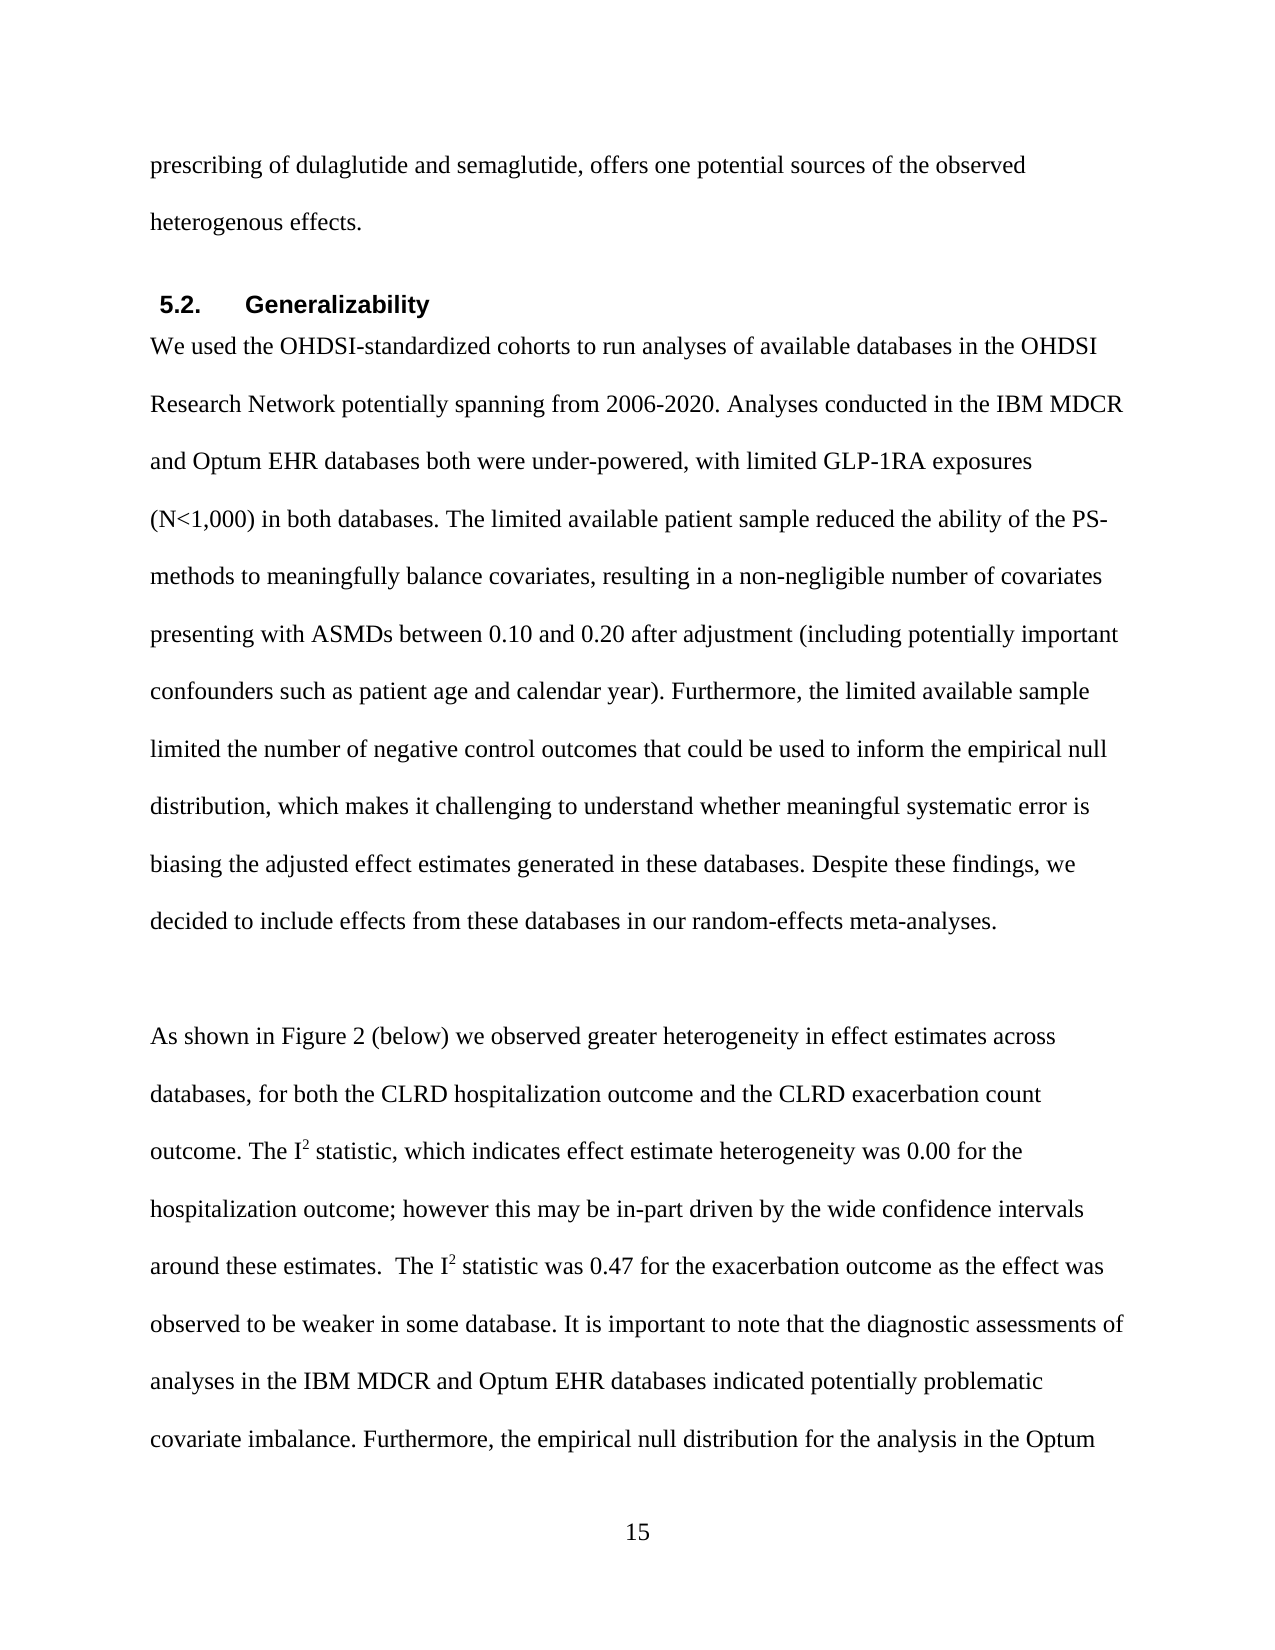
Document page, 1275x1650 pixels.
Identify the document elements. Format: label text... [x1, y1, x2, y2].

text We used the OHDSI-standardized cohorts to run analyses of available databases in the OHDSI Research Network potentially spanning from 2006-2020. Analyses conducted in the IBM MDCR and Optum EHR databases both were under-powered, with limited GLP-1RA exposures (N<1,000) in both databases. The limited available patient sample reduced the ability of the PS-methods to meaningfully balance covariates, resulting in a non-negligible number of covariates presenting with ASMDs between 0.10 and 0.20 after adjustment (including potentially important confounders such as patient age and calendar year). Furthermore, the limited available sample limited the number of negative control outcomes that could be used to inform the empirical null distribution, which makes it challenging to understand whether meaningful systematic error is biasing the adjusted effect estimates generated in these databases. Despite these findings, we decided to include effects from these databases in our random-effects meta-analyses. [150, 331, 1125, 935]
subtitle Generalizability [159, 290, 1125, 319]
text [150, 1021, 1125, 1452]
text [150, 150, 1125, 236]
